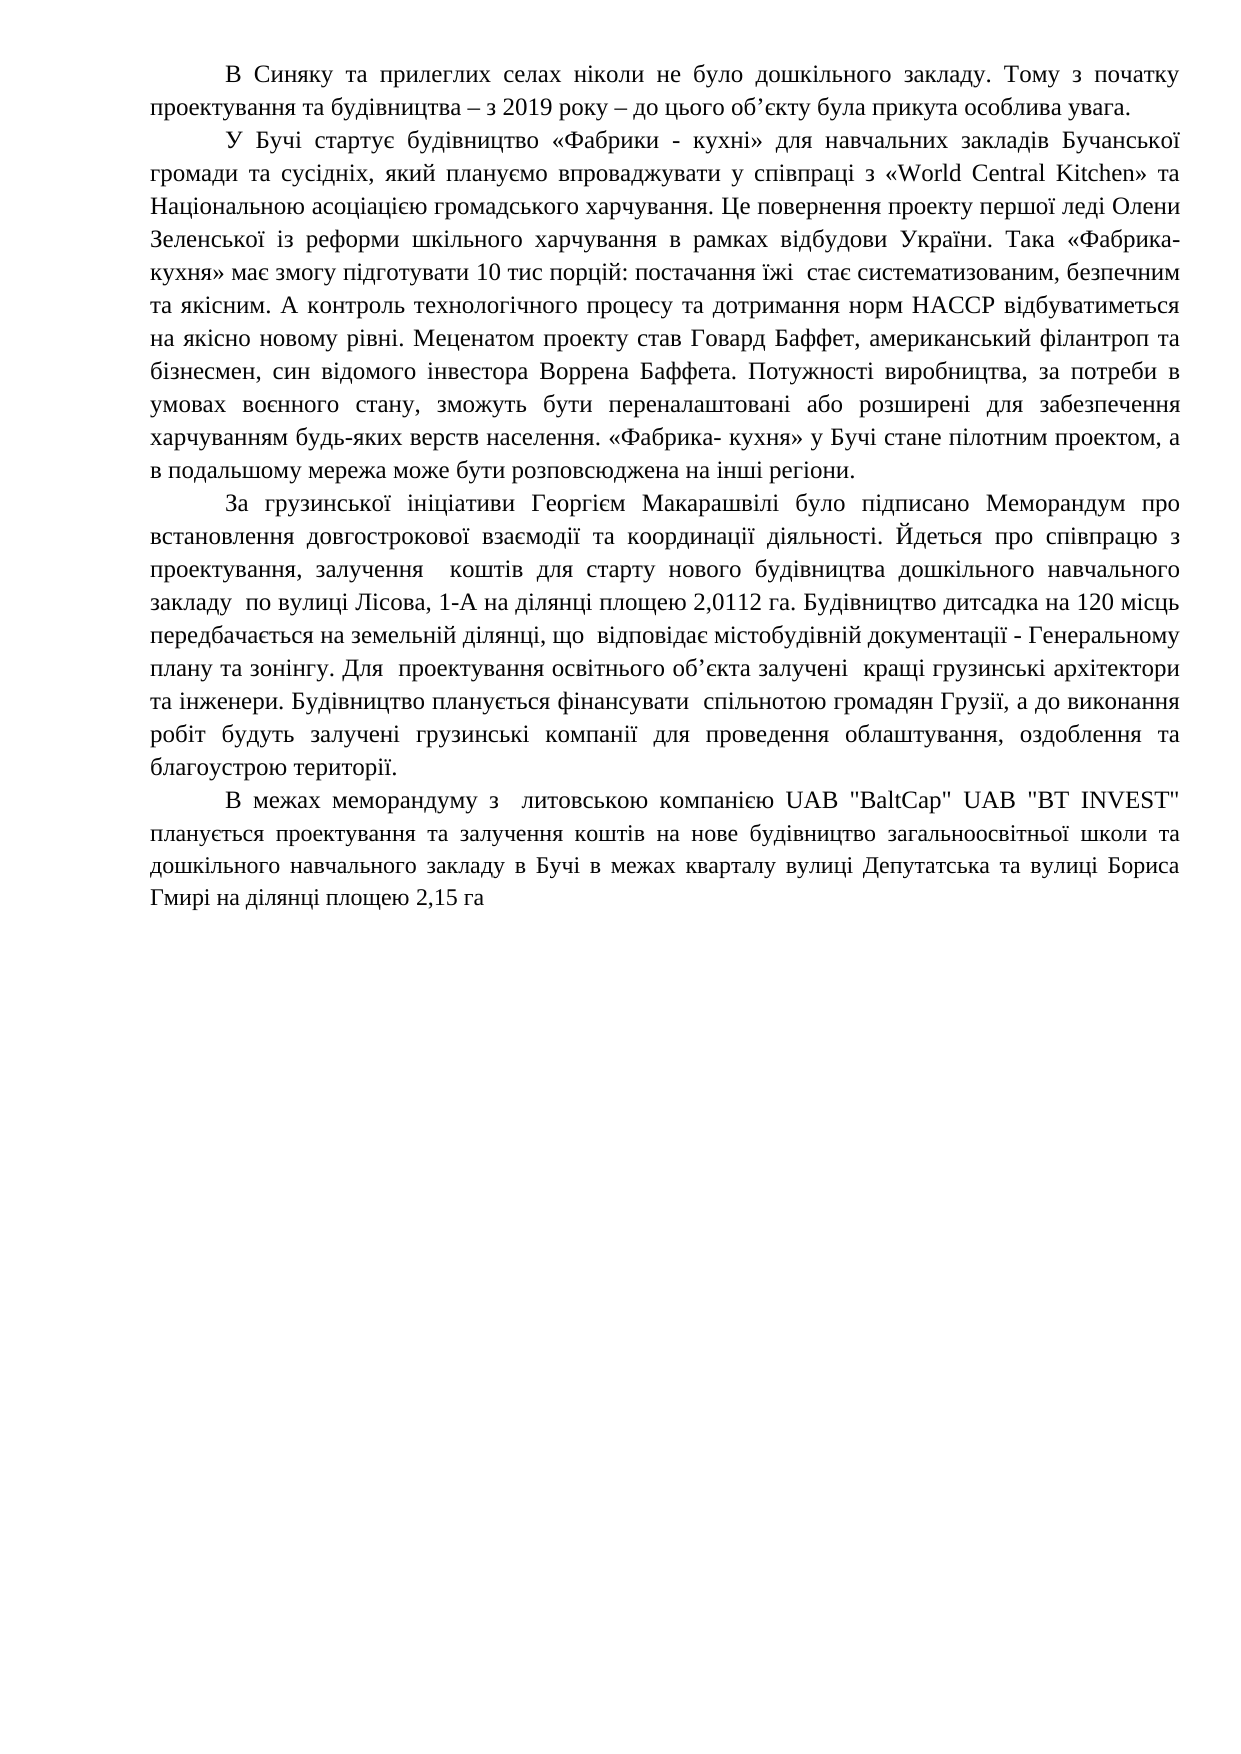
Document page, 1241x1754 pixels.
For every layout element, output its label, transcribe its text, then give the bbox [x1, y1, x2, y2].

text У Бучі стартує будівництво «Фабрики - кухні» для навчальних закладів Бучанської громади та сусідніх, який плануємо впроваджувати у співпраці з «World Central Kitchen» та Національною асоціацією громадського харчування. Це повернення проекту першої леді Олени Зеленської із реформи шкільного харчування в рамках відбудови України. Така «Фабрика-кухня» має змогу підготувати 10 тис порцій: постачання їжі стає систематизованим, безпечним та якісним. А контроль технологічного процесу та дотримання норм НАССР відбуватиметься на якісно новому рівні. Меценатом проекту став Говард Баффет, американський філантроп та бізнесмен, син відомого інвестора Воррена Баффета. Потужності виробництва, за потреби в умовах воєнного стану, зможуть бути переналаштовані або розширені для забезпечення харчуванням будь-яких верств населення. «Фабрика- кухня» у Бучі стане пілотним проектом, а в подальшому мережа може бути розповсюджена на інші регіони. [150, 125, 1181, 484]
text В межах меморандуму з литовською компанією UAB "BaltCap" UAB "BT INVEST" планується проектування та залучення коштів на нове будівництво загальноосвітньої школи та дошкільного навчального закладу в Бучі в межах кварталу вулиці Депутатська та вулиці Бориса Гмирі на ділянці площею 2,15 га [150, 786, 1181, 911]
text За грузинської ініціативи Георгієм Макарашвілі було підписано Меморандум про встановлення довгострокової взаємодії та координації діяльності. Йдеться про співпрацю з проектування, залучення коштів для старту нового будівництва дошкільного навчального закладу по вулиці Лісова, 1-А на ділянці площею 2,0112 га. Будівництво дитсадка на 120 місць передбачається на земельній ділянці, що відповідає містобудівній документації - Генеральному плану та зонінгу. Для проектування освітнього об’єкта залучені кращі грузинські архітектори та інженери. Будівництво планується фінансувати спільнотою громадян Грузії, а до виконання робіт будуть залучені грузинські компанії для проведення облаштування, оздоблення та благоустрою території. [150, 488, 1181, 781]
text В Синяку та прилеглих селах ніколи не було дошкільного закладу. Тому з початку проектування та будівництва – з 2019 року – до цього об’єкту була прикута особлива увага. [150, 59, 1181, 121]
